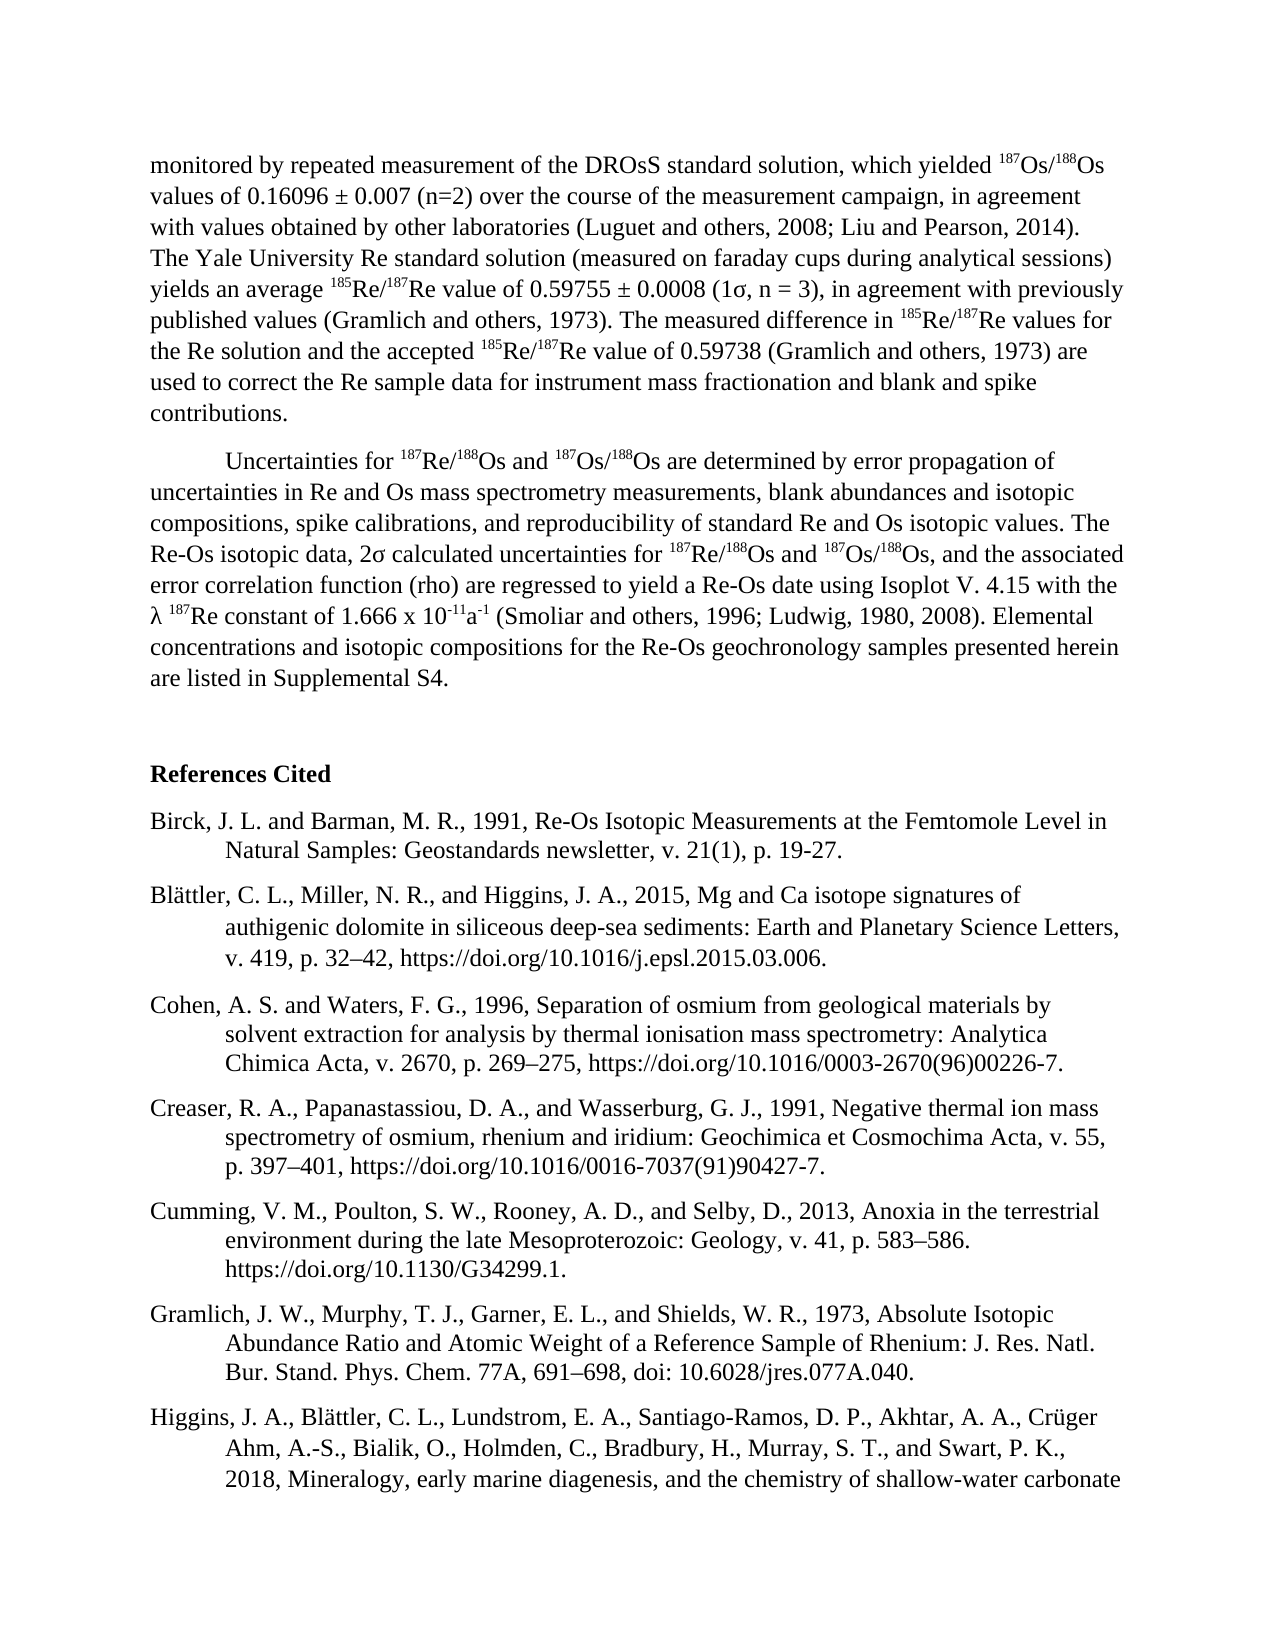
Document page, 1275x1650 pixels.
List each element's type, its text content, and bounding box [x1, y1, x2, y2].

text Creaser, R. A., Papanastassiou, D. A., and Wasserburg, G. J., 1991, Negative thermal ion mass spectrometry of osmium, rhenium and iridium: Geochimica et Cosmochima Acta, v. 55, p. 397–401, https://doi.org/10.1016/0016-7037(91)90427-7. [150, 1093, 1125, 1179]
text Cumming, V. M., Poulton, S. W., Rooney, A. D., and Selby, D., 2013, Anoxia in the terrestrial environment during the late Mesoproterozoic: Geology, v. 41, p. 583–586. https://doi.org/10.1130/G34299.1. [150, 1196, 1125, 1282]
text Uncertainties for 187Re/188Os and 187Os/188Os are determined by error propagation of uncertainties in Re and Os mass spectrometry measurements, blank abundances and isotopic compositions, spike calibrations, and reproducibility of standard Re and Os isotopic values. The Re-Os isotopic data, 2σ calculated uncertainties for 187Re/188Os and 187Os/188Os, and the associated error correlation function (rho) are regressed to yield a Re-Os date using Isoplot V. 4.15 with the λ 187Re constant of 1.666 x 10-11a-1 (Smoliar and others, 1996; Ludwig, 1980, 2008). Elemental concentrations and isotopic compositions for the Re-Os geochronology samples presented herein are listed in Supplemental S4. [150, 446, 1125, 692]
text Cohen, A. S. and Waters, F. G., 1996, Separation of osmium from geological materials by solvent extraction for analysis by thermal ionisation mass spectrometry: Analytica Chimica Acta, v. 2670, p. 269–275, https://doi.org/10.1016/0003-2670(96)00226-7. [150, 990, 1125, 1077]
text Gramlich, J. W., Murphy, T. J., Garner, E. L., and Shields, W. R., 1973, Absolute Isotopic Abundance Ratio and Atomic Weight of a Reference Sample of Rhenium: J. Res. Natl. Bur. Stand. Phys. Chem. 77A, 691–698, doi: 10.6028/jres.077A.040. [150, 1299, 1125, 1385]
text Blättler, C. L., Miller, N. R., and Higgins, J. A., 2015, Mg and Ca isotope signatures of authigenic dolomite in siliceous deep-sea sediments: Earth and Planetary Science Letters, v. 419, p. 32–42, https://doi.org/10.1016/j.epsl.2015.03.006. [150, 881, 1125, 971]
text References Cited [150, 759, 1125, 787]
text Birck, J. L. and Barman, M. R., 1991, Re-Os Isotopic Measurements at the Femtomole Level in Natural Samples: Geostandards newsletter, v. 21(1), p. 19-27. [150, 806, 1125, 864]
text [150, 1402, 1125, 1493]
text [150, 150, 1125, 427]
